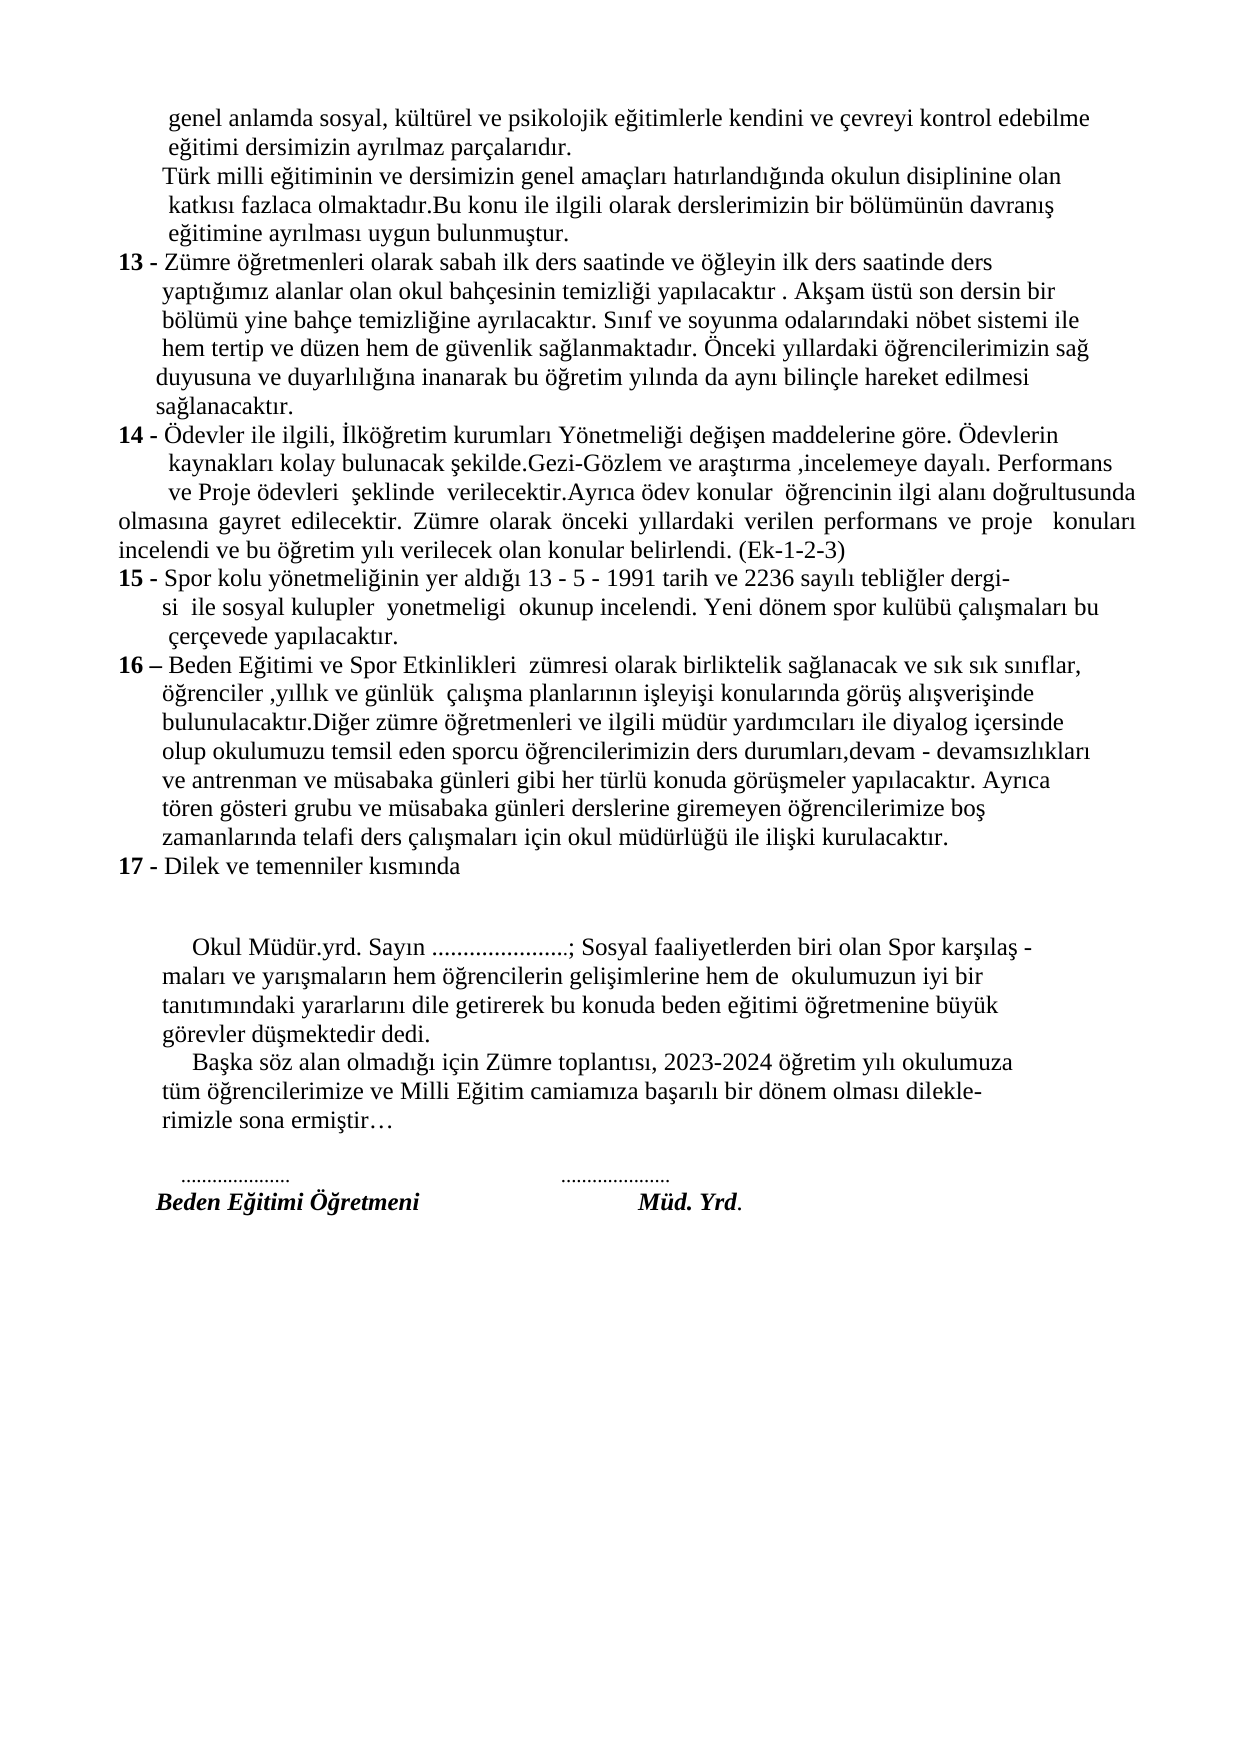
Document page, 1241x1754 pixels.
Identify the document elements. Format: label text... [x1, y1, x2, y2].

text 17 - Dilek ve temenniler kısmında [118, 851, 1137, 880]
text 16 – Beden Eğitimi ve Spor Etkinlikleri zümresi olarak birliktelik sağlanacak ve sık sık sınıflar, [118, 650, 1137, 678]
text hem tertip ve düzen hem de güvenlik sağlanmaktadır. Önceki yıllardaki öğrencilerimizin sağ [118, 333, 1137, 362]
text 13 - Zümre öğretmenleri olarak sabah ilk ders saatinde ve öğleyin ilk ders saatinde ders [118, 247, 1137, 276]
text genel anlamda sosyal, kültürel ve psikolojik eğitimlerle kendini ve çevreyi kontrol edebilme [118, 103, 1137, 132]
text bölümü yine bahçe temizliğine ayrılacaktır. Sınıf ve soyunma odalarındaki nöbet sistemi ile [118, 305, 1137, 333]
text maları ve yarışmaların hem öğrencilerin gelişimlerine hem de okulumuzun iyi bir [118, 961, 1137, 990]
text tanıtımındaki yararlarını dile getirerek bu konuda beden eğitimi öğretmenine büyük [118, 990, 1137, 1019]
text tören gösteri grubu ve müsabaka günleri derslerine giremeyen öğrencilerimize boş [118, 793, 1137, 822]
text Okul Müdür.yrd. Sayın ......................; Sosyal faaliyetlerden biri olan Spor karşılaş - [118, 932, 1137, 961]
text görevler düşmektedir dedi. [118, 1019, 1137, 1047]
text ..................... ..................... [118, 1162, 1137, 1187]
text ve antrenman ve müsabaka günleri gibi her türlü konuda görüşmeler yapılacaktır. Ayrıca [118, 765, 1137, 793]
text rimizle sona ermiştir… [118, 1105, 1137, 1134]
text yaptığımız alanlar olan okul bahçesinin temizliği yapılacaktır . Akşam üstü son dersin bir [118, 276, 1137, 305]
text duyusuna ve duyarlılığına inanarak bu öğretim yılında da aynı bilinçle hareket edilmesi [118, 362, 1137, 391]
text tüm öğrencilerimize ve Milli Eğitim camiamıza başarılı bir dönem olması dilekle- [118, 1076, 1137, 1105]
text Beden Eğitimi Öğretmeni Müd. Yrd. [118, 1187, 1137, 1215]
text zamanlarında telafi ders çalışmaları için okul müdürlüğü ile ilişki kurulacaktır. [118, 822, 1137, 851]
text eğitimi dersimizin ayrılmaz parçalarıdır. [118, 132, 1137, 161]
text si ile sosyal kulupler yonetmeligi okunup incelendi. Yeni dönem spor kulübü çalışmaları bu [118, 592, 1137, 621]
text kaynakları kolay bulunacak şekilde.Gezi-Gözlem ve araştırma ,incelemeye dayalı. Performans [118, 448, 1137, 477]
text çerçevede yapılacaktır. [118, 621, 1137, 650]
text sağlanacaktır. [118, 391, 1137, 420]
text olup okulumuzu temsil eden sporcu öğrencilerimizin ders durumları,devam - devamsızlıkları [118, 736, 1137, 765]
text Başka söz alan olmadığı için Zümre toplantısı, 2023-2024 öğretim yılı okulumuza [118, 1047, 1137, 1076]
text 14 - Ödevler ile ilgili, İlköğretim kurumları Yönetmeliği değişen maddelerine göre. Ödevlerin [118, 420, 1137, 448]
text ve Proje ödevleri şeklinde verilecektir.Ayrıca ödev konular öğrencinin ilgi alanı doğrultusunda olmasına gayret edilecektir. Zümre olarak önceki yıllardaki verilen performans ve proje konuları incelendi ve bu öğretim yılı verilecek olan konular belirlendi. (Ek-1-2-3) [118, 477, 1137, 563]
text katkısı fazlaca olmaktadır.Bu konu ile ilgili olarak derslerimizin bir bölümünün davranış [118, 190, 1137, 218]
text bulunulacaktır.Diğer zümre öğretmenleri ve ilgili müdür yardımcıları ile diyalog içersinde [118, 707, 1137, 736]
text öğrenciler ,yıllık ve günlük çalışma planlarının işleyişi konularında görüş alışverişinde [118, 678, 1137, 707]
text 15 - Spor kolu yönetmeliğinin yer aldığı 13 - 5 - 1991 tarih ve 2236 sayılı tebliğler dergi- [118, 563, 1137, 592]
text eğitimine ayrılması uygun bulunmuştur. [118, 218, 1137, 247]
text Türk milli eğitiminin ve dersimizin genel amaçları hatırlandığında okulun disiplinine olan [118, 161, 1137, 190]
